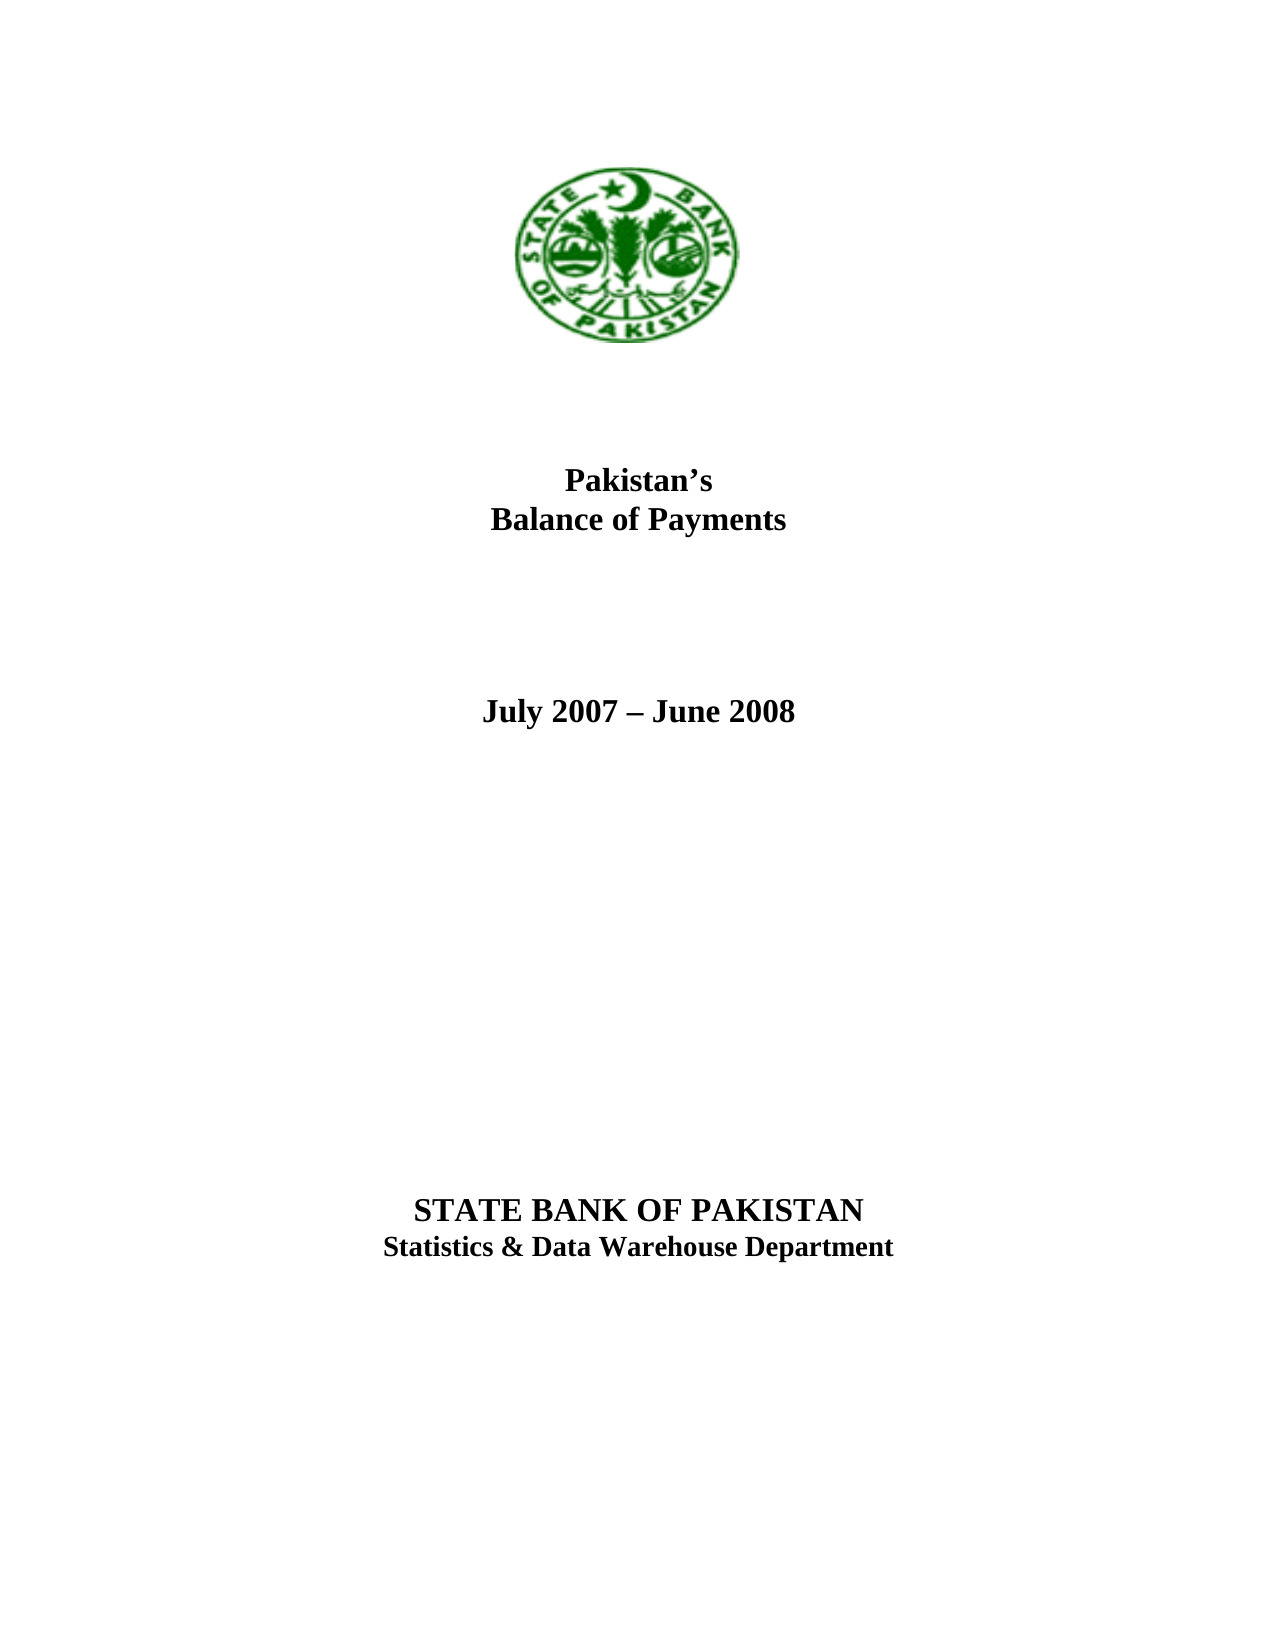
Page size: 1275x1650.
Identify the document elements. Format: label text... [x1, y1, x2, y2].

text STATE BANK OF [179, 1190, 1098, 1229]
text Statistics & Data Warehouse Department [179, 1229, 1098, 1263]
text July 2007 – June 2008 [179, 691, 1098, 730]
text Balance of Payments [179, 499, 1098, 538]
text ’s [179, 466, 1098, 499]
picture [514, 167, 740, 343]
